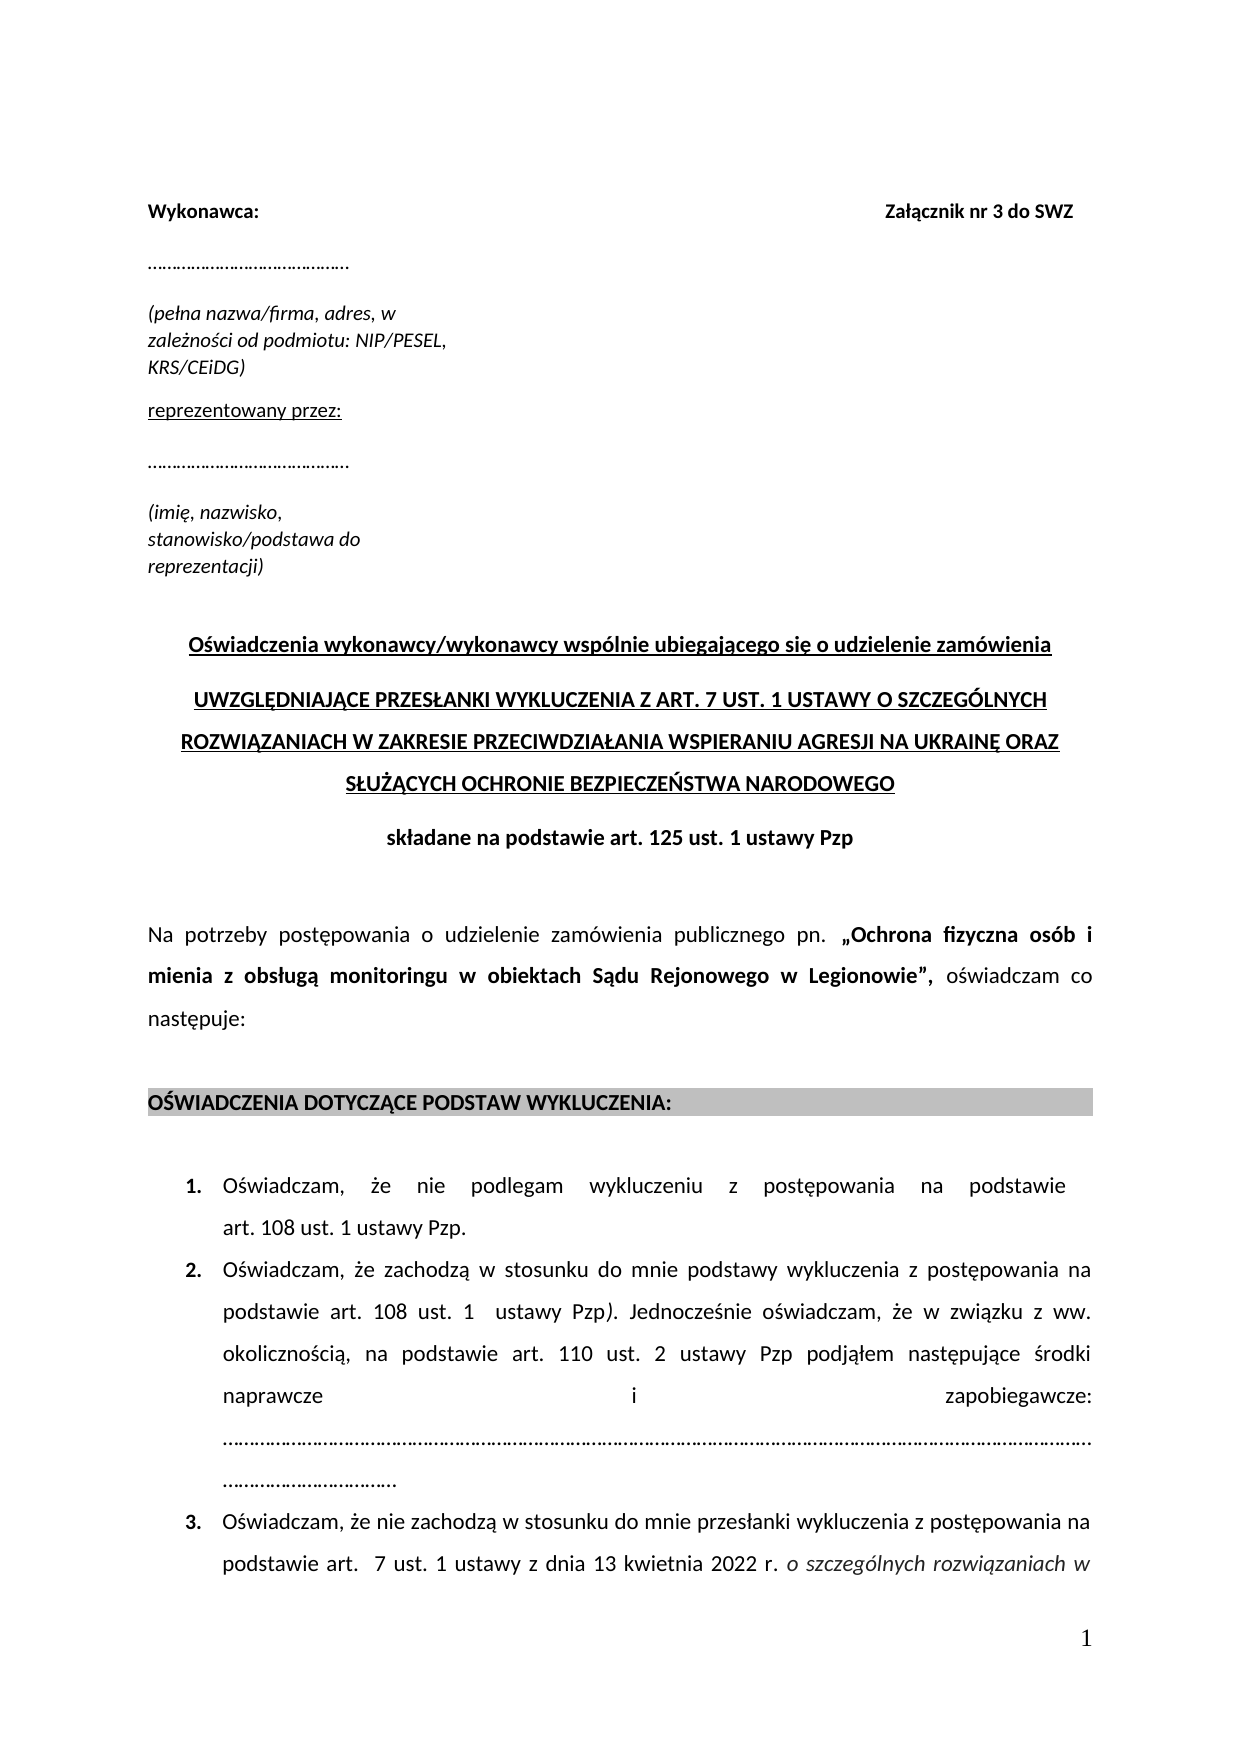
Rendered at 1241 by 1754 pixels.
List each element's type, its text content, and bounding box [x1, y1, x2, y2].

text UWZGLĘDNIAJĄCE PRZESŁANKI WYKLUCZENIA Z ART. 7 UST. 1 USTAWY o szczególnych rozwiązaniach w zakresie przeciwdziałania wspieraniu agresji na Ukrainę oraz służących ochronie bezpieczeństwa narodowego [148, 685, 1093, 797]
text Wykonawca: Załącznik nr 3 do SWZ [148, 198, 1093, 224]
text (pełna nazwa/firma, adres, w zależności od podmiotu: NIP/PESEL, KRS/CEiDG) [148, 300, 472, 379]
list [185, 1507, 1093, 1577]
list Oświadczam, że nie podlegam wykluczeniu z postępowania na podstawie art. 108 ust. 1 ustawy Pzp. [185, 1172, 1093, 1242]
text reprezentowany przez: [148, 397, 1093, 423]
text (imię, nazwisko, stanowisko/podstawa do reprezentacji) [148, 499, 472, 578]
text OŚWIADCZENIA DOTYCZĄCE PODSTAW WYKLUCZENIA: [148, 1088, 1093, 1116]
text …………………………………… [148, 249, 472, 275]
text Oświadczenia wykonawcy/wykonawcy wspólnie ubiegającego się o udzielenie zamówienia [148, 630, 1093, 658]
list Oświadczam, że zachodzą w stosunku do mnie podstawy wykluczenia z postępowania na podstawie art. 108 ust. 1 ustawy Pzp). Jednocześnie oświadczam, że w związku z ww. okolicznością, na podstawie art. 110 ust. 2 ustawy Pzp podjąłem następujące środki naprawcze i zapobiegawcze: ……………………………………………………………………………………………………………………………………………………………………………… [185, 1256, 1093, 1493]
text składane na podstawie art. 125 ust. 1 ustawy Pzp [148, 823, 1093, 851]
text Na potrzeby postępowania o udzielenie zamówienia publicznego pn. „Ochrona fizyczna osób i mienia z obsługą monitoringu w obiektach Sądu Rejonowego w Legionowie”, oświadczam co następuje: [148, 920, 1093, 1032]
text …………………………………… [148, 448, 472, 474]
